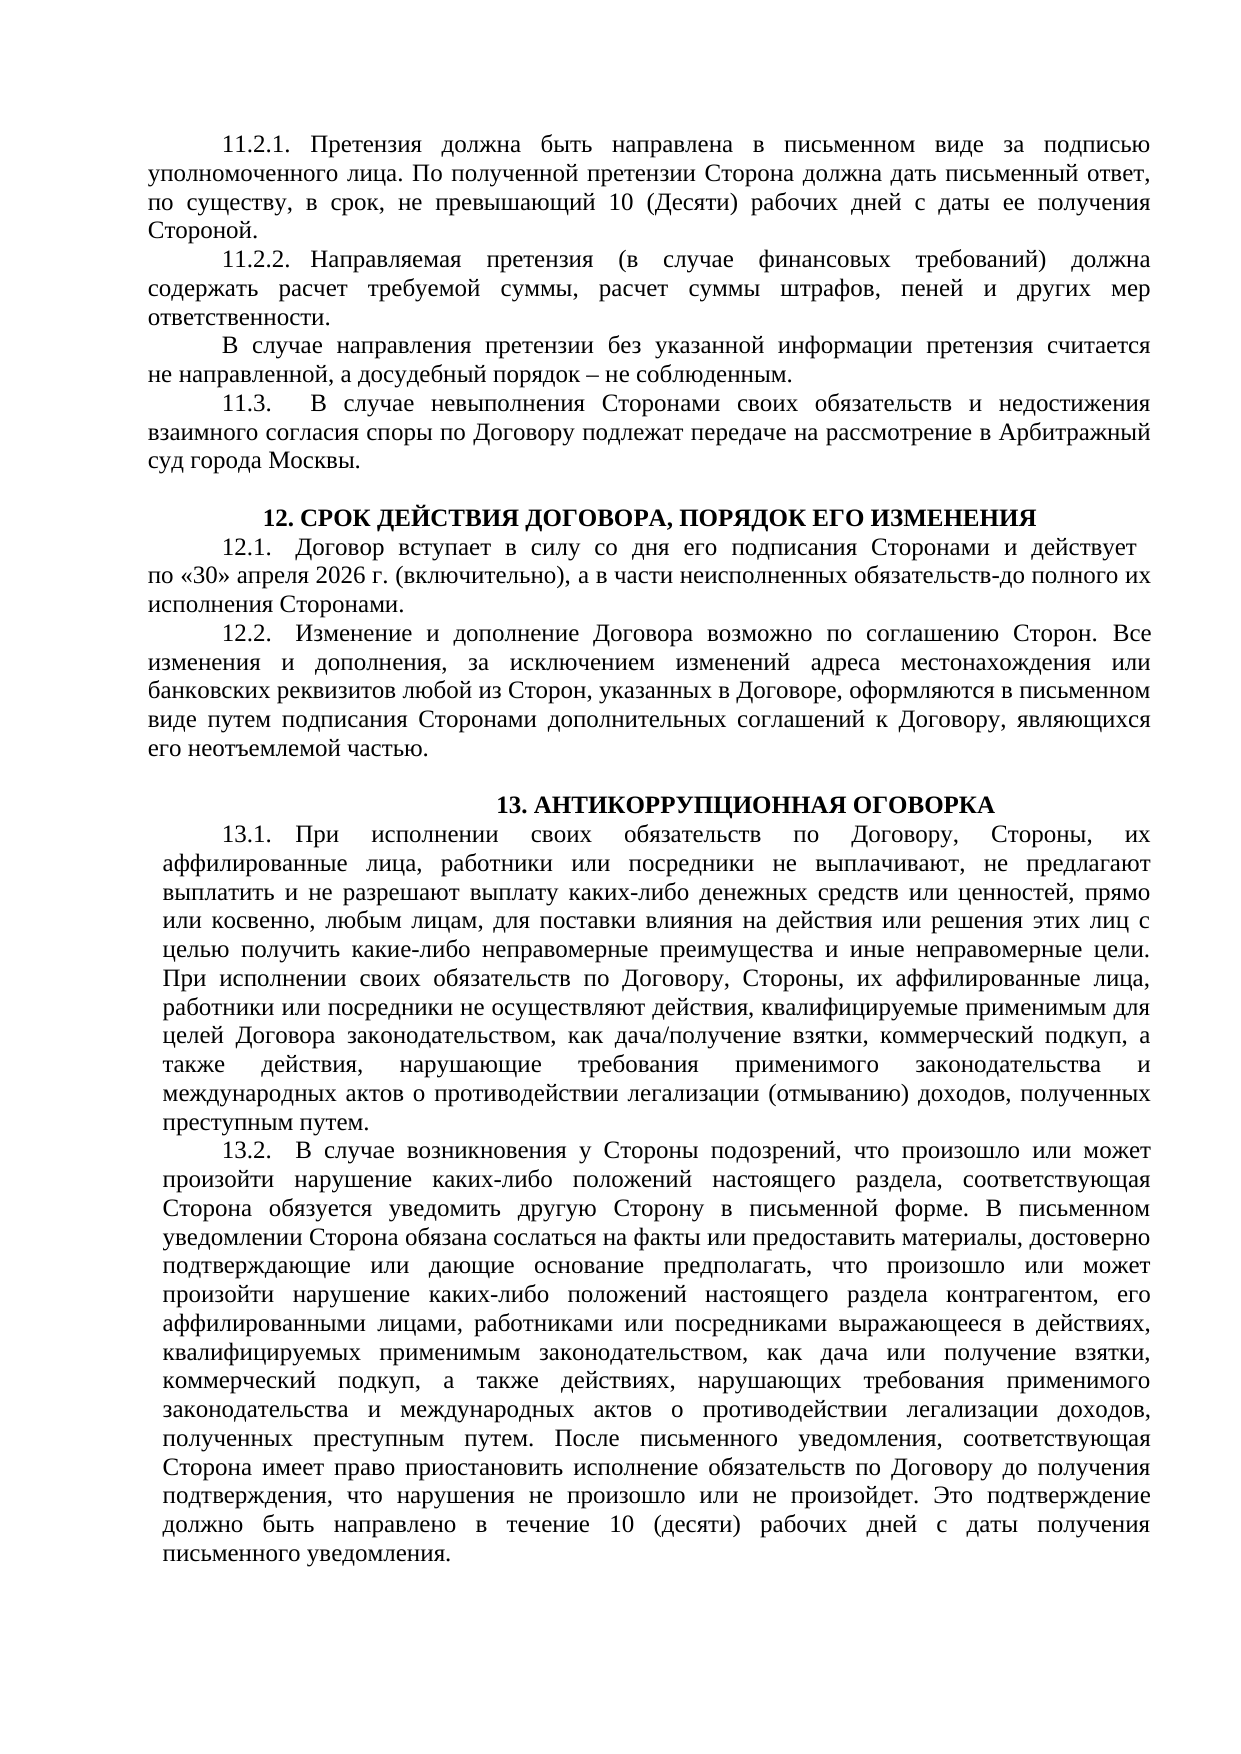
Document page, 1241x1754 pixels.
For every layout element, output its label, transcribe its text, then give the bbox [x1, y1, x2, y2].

list Договор вступает в силу со дня его подписания Сторонами и действует по «30» апреля 2026 г. (включительно), а в части неисполненных обязательств-до полного их исполнения Сторонами. [148, 532, 1152, 618]
list В случае невыполнения Сторонами своих обязательств и недостижения взаимного согласия споры по Договору подлежат передаче на рассмотрение в Арбитражный суд города Москвы. [148, 388, 1152, 474]
text В случае направления претензии без указанной информации претензия считается не направленной, а досудебный порядок – не соблюденным. [148, 331, 1152, 388]
list АНТИКОРРУПЦИОННАЯ ОГОВОРКА [340, 791, 1152, 819]
list Претензия должна быть направлена в письменном виде за подписью уполномоченного лица. По полученной претензии Сторона должна дать письменный ответ, по существу, в срок, не превышающий 10 (Десяти) рабочих дней с даты ее получения Стороной. [148, 129, 1152, 244]
subtitle Срок действия Договора, порядок его изменения [148, 503, 1152, 532]
list Изменение и дополнение Договора возможно по соглашению Сторон. Все изменения и дополнения, за исключением изменений адреса местонахождения или банковских реквизитов любой из Сторон, указанных в Договоре, оформляются в письменном виде путем подписания Сторонами дополнительных соглашений к Договору, являющихся его неотъемлемой частью. [148, 618, 1152, 762]
list Направляемая претензия (в случае финансовых требований) должна содержать расчет требуемой суммы, расчет суммы штрафов, пеней и других мер ответственности. [148, 244, 1152, 331]
list В случае возникновения у Стороны подозрений, что произошло или может произойти нарушение каких-либо положений настоящего раздела, соответствующая Сторона обязуется уведомить другую Сторону в письменной форме. В письменном уведомлении Сторона обязана сослаться на факты или предоставить материалы, достоверно подтверждающие или дающие основание предполагать, что произошло или может произойти нарушение каких-либо положений настоящего раздела контрагентом, его аффилированными лицами, работниками или посредниками выражающееся в действиях, квалифицируемых применимым законодательством, как дача или получение взятки, коммерческий подкуп, а также действиях, нарушающих требования применимого законодательства и международных актов о противодействии легализации доходов, полученных преступным путем. После письменного уведомления, соответствующая Сторона имеет право приостановить исполнение обязательств по Договору до получения подтверждения, что нарушения не произошло или не произойдет. Это подтверждение должно быть направлено в течение 10 (десяти) рабочих дней с даты получения письменного уведомления. [162, 1136, 1152, 1567]
list При исполнении своих обязательств по Договору, Стороны, их аффилированные лица, работники или посредники не выплачивают, не предлагают выплатить и не разрешают выплату каких-либо денежных средств или ценностей, прямо или косвенно, любым лицам, для поставки влияния на действия или решения этих лиц с целью получить какие-либо неправомерные преимущества и иные неправомерные цели. При исполнении своих обязательств по Договору, Стороны, их аффилированные лица, работники или посредники не осуществляют действия, квалифицируемые применимым для целей Договора законодательством, как дача/получение взятки, коммерческий подкуп, а также действия, нарушающие требования применимого законодательства и международных актов о противодействии легализации (отмыванию) доходов, полученных преступным путем. [162, 819, 1152, 1136]
